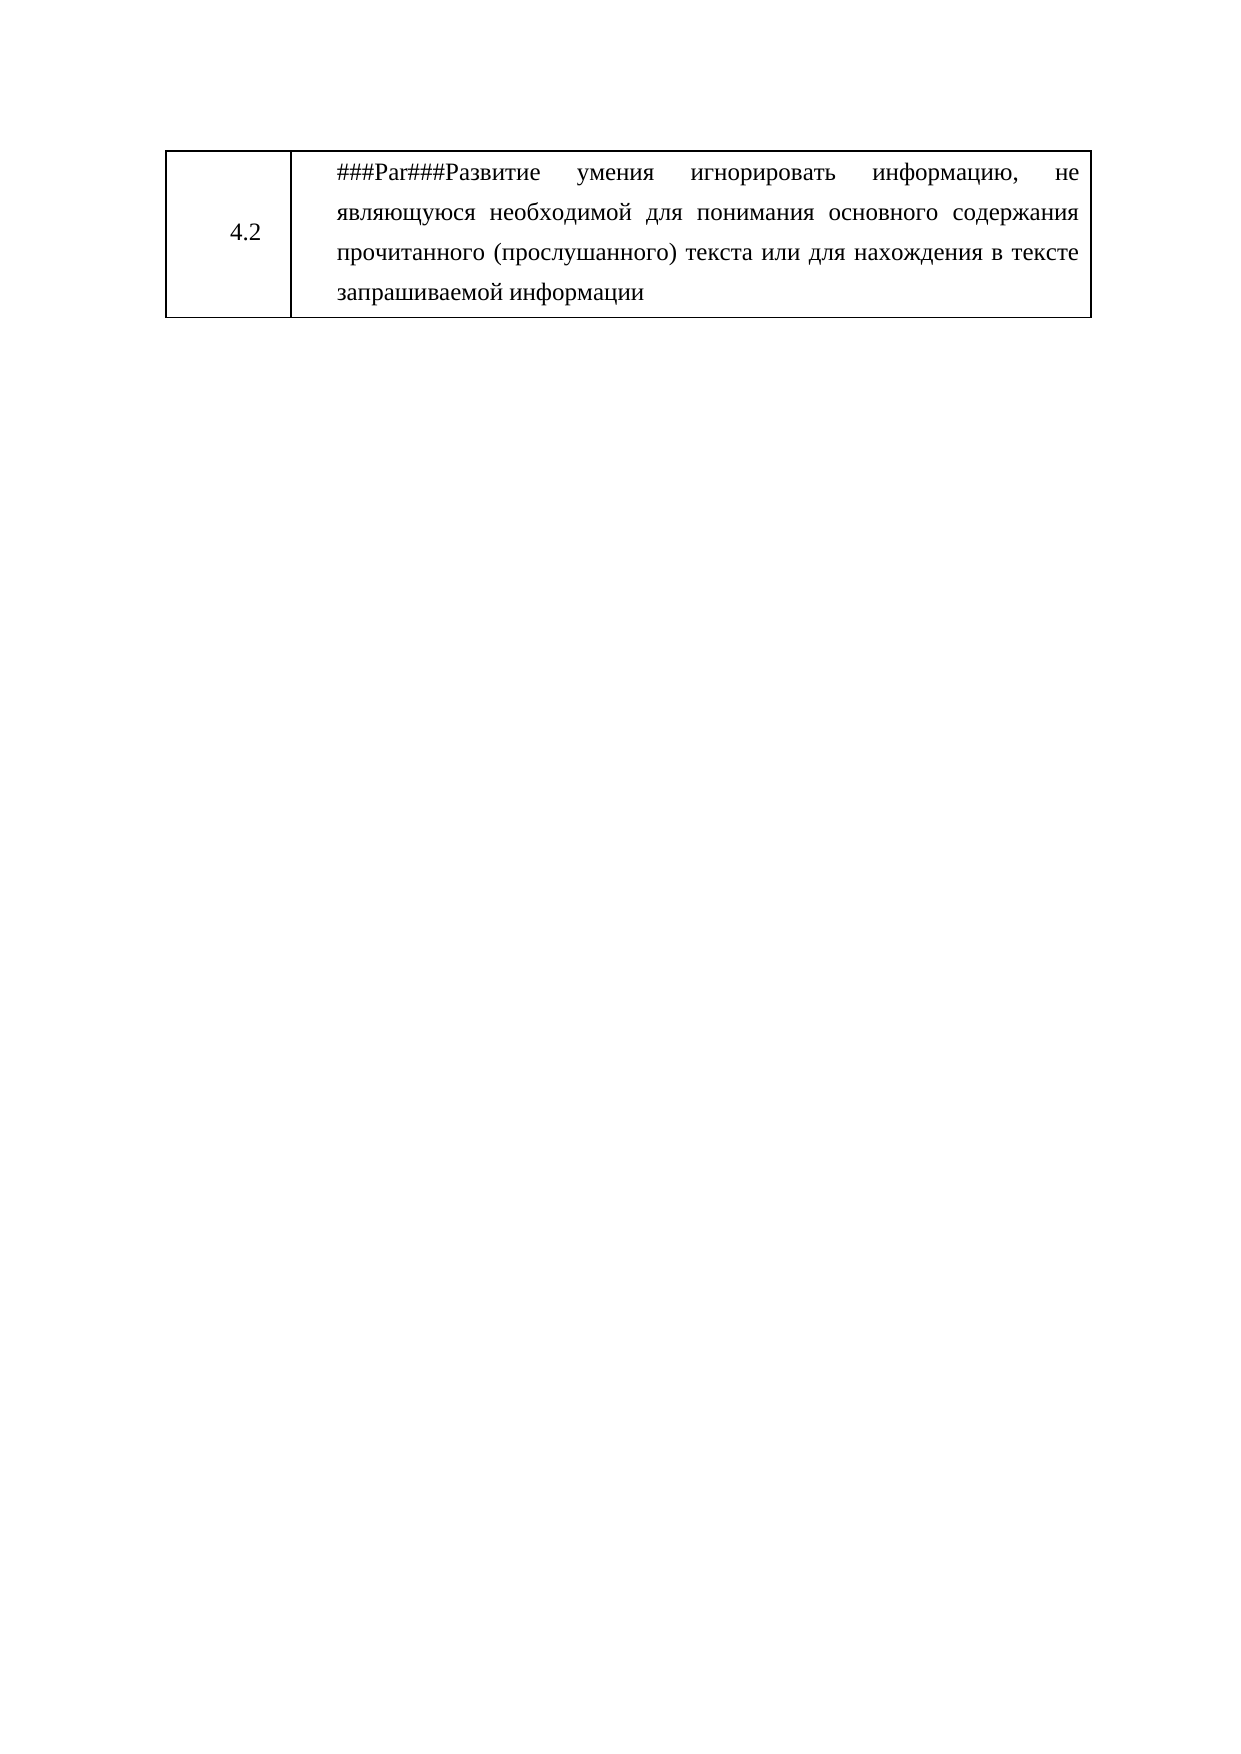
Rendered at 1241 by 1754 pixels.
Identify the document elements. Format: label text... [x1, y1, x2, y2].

table_cell ###Par###Развитие умения игнорировать информацию, не являющуюся необходимой для понимания основного содержания прочитанного (прослушанного) текста или для нахождения в тексте запрашиваемой информации [292, 152, 1090, 317]
table_cell 4.2 [167, 152, 290, 317]
